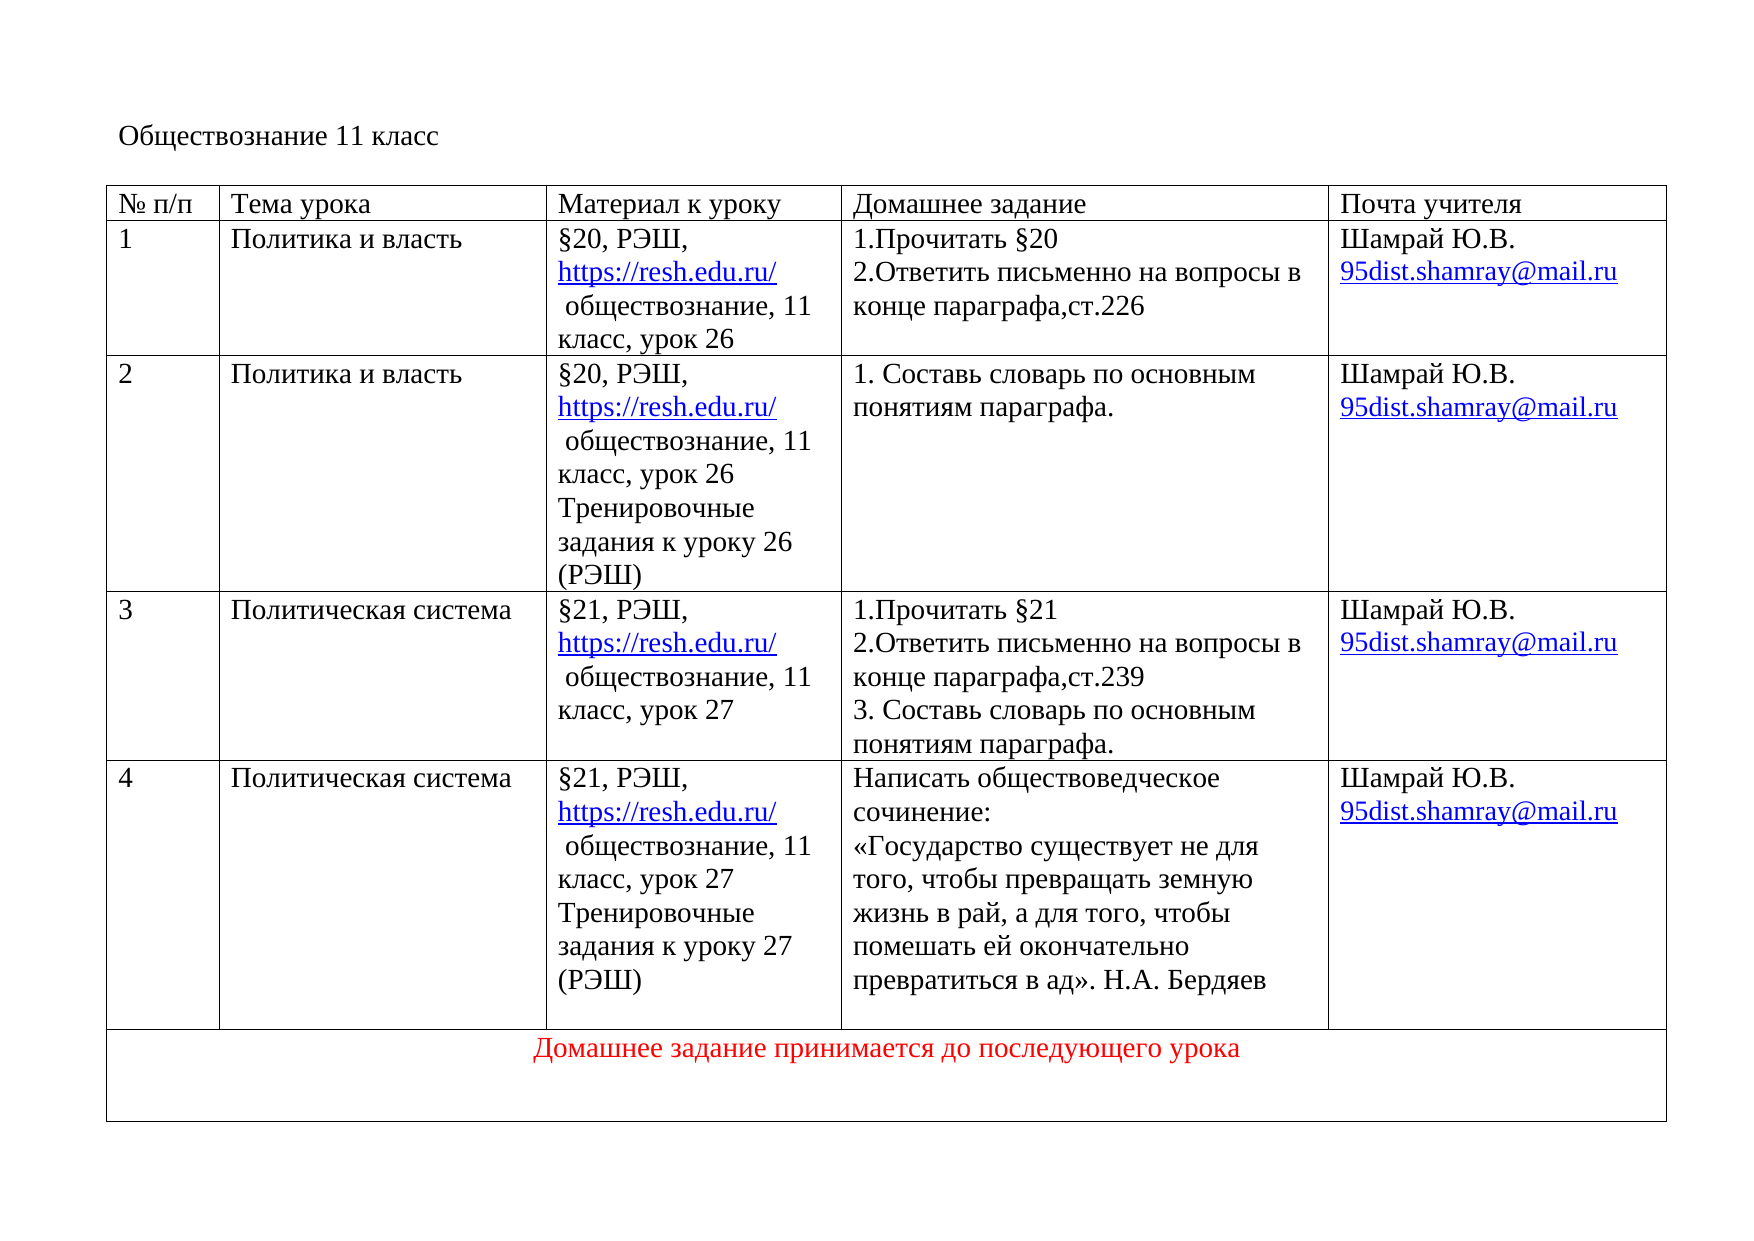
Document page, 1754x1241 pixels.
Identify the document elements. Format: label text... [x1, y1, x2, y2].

table_cell §21, РЭШ, https://resh.edu.ru/ обществознание, 11 класс, урок 27 Тренировочные задания к уроку 27 (РЭШ) [547, 761, 841, 1029]
table_cell §21, РЭШ, https://resh.edu.ru/ обществознание, 11 класс, урок 27 [547, 592, 841, 759]
table_cell 4 [107, 761, 219, 1029]
table_cell Написать обществоведческое сочинение: «Государство существует не для того, чтобы превращать земную жизнь в рай, а для того, чтобы помешать ей окончательно превратиться в ад». Н.А. Бердяев [842, 761, 1328, 1029]
table_cell Шамрай Ю.В. 95dist.shamray@mail.ru [1329, 356, 1666, 591]
table_cell 2 [107, 356, 219, 591]
text Обществознание 11 класс [118, 118, 1636, 152]
table_cell Политика и власть [220, 221, 546, 355]
table_header Материал к уроку [547, 186, 841, 220]
table_cell Политика и власть [220, 356, 546, 591]
table_header Тема урока [220, 186, 546, 220]
table_cell Шамрай Ю.В. 95dist.shamray@mail.ru [1329, 592, 1666, 759]
table_cell Политическая система [220, 761, 546, 1029]
table_cell Домашнее задание принимается до последующего урока [107, 1030, 1666, 1121]
table_cell 1.Прочитать §20 2.Ответить письменно на вопросы в конце параграфа,ст.226 [842, 221, 1328, 355]
table_cell §20, РЭШ, https://resh.edu.ru/ обществознание, 11 класс, урок 26 Тренировочные задания к уроку 26 (РЭШ) [547, 356, 841, 591]
table_cell §20, РЭШ, https://resh.edu.ru/ обществознание, 11 класс, урок 26 [547, 221, 841, 355]
table_header Домашнее задание [842, 186, 1328, 220]
table_cell Политическая система [220, 592, 546, 759]
table_cell 1 [107, 221, 219, 355]
table_cell 1. Составь словарь по основным понятиям параграфа. [842, 356, 1328, 591]
table_cell Шамрай Ю.В. 95dist.shamray@mail.ru [1329, 221, 1666, 355]
table_header Почта учителя [1329, 186, 1666, 220]
table_header № п/п [107, 186, 219, 220]
table_cell 1.Прочитать §21 2.Ответить письменно на вопросы в конце параграфа,ст.239 3. Составь словарь по основным понятиям параграфа. [842, 592, 1328, 759]
table_cell Шамрай Ю.В. 95dist.shamray@mail.ru [1329, 761, 1666, 1029]
table_cell 3 [107, 592, 219, 759]
